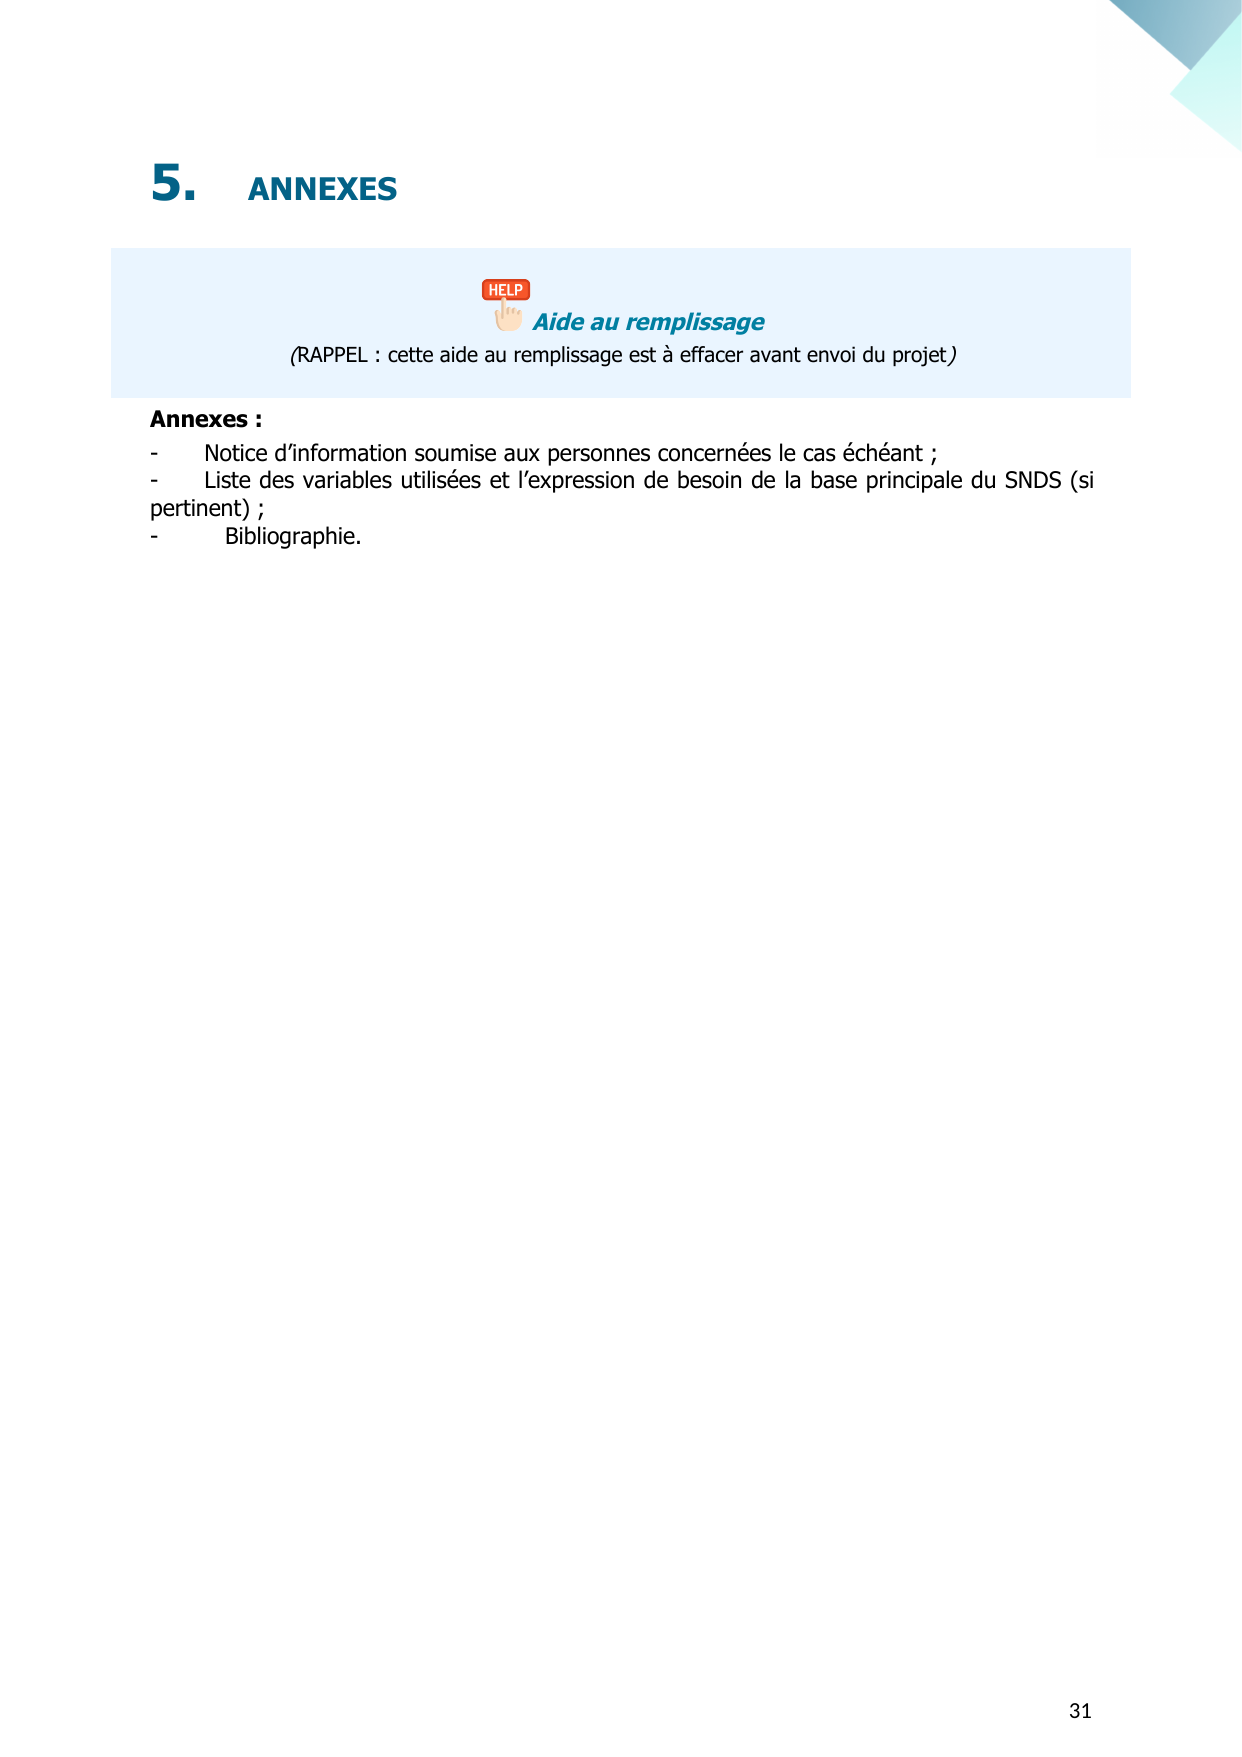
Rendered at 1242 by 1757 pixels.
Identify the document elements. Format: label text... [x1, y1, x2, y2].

list Notice d’information soumise aux personnes concernées le cas échéant ; [150, 438, 1096, 466]
picture [480, 279, 532, 331]
list Bibliographie. [150, 521, 1096, 549]
subtitle ANNEXES [150, 150, 1096, 210]
list Liste des variables utilisées et l’expression de besoin de la base principale du SNDS (si pertinent) ; [150, 466, 1096, 521]
picture [1097, 0, 1242, 157]
table_header Aide au remplissage (RAPPEL : cette aide au remplissage est à effacer avant envoi du projet) [111, 248, 1131, 398]
text Annexes : [150, 404, 1096, 432]
